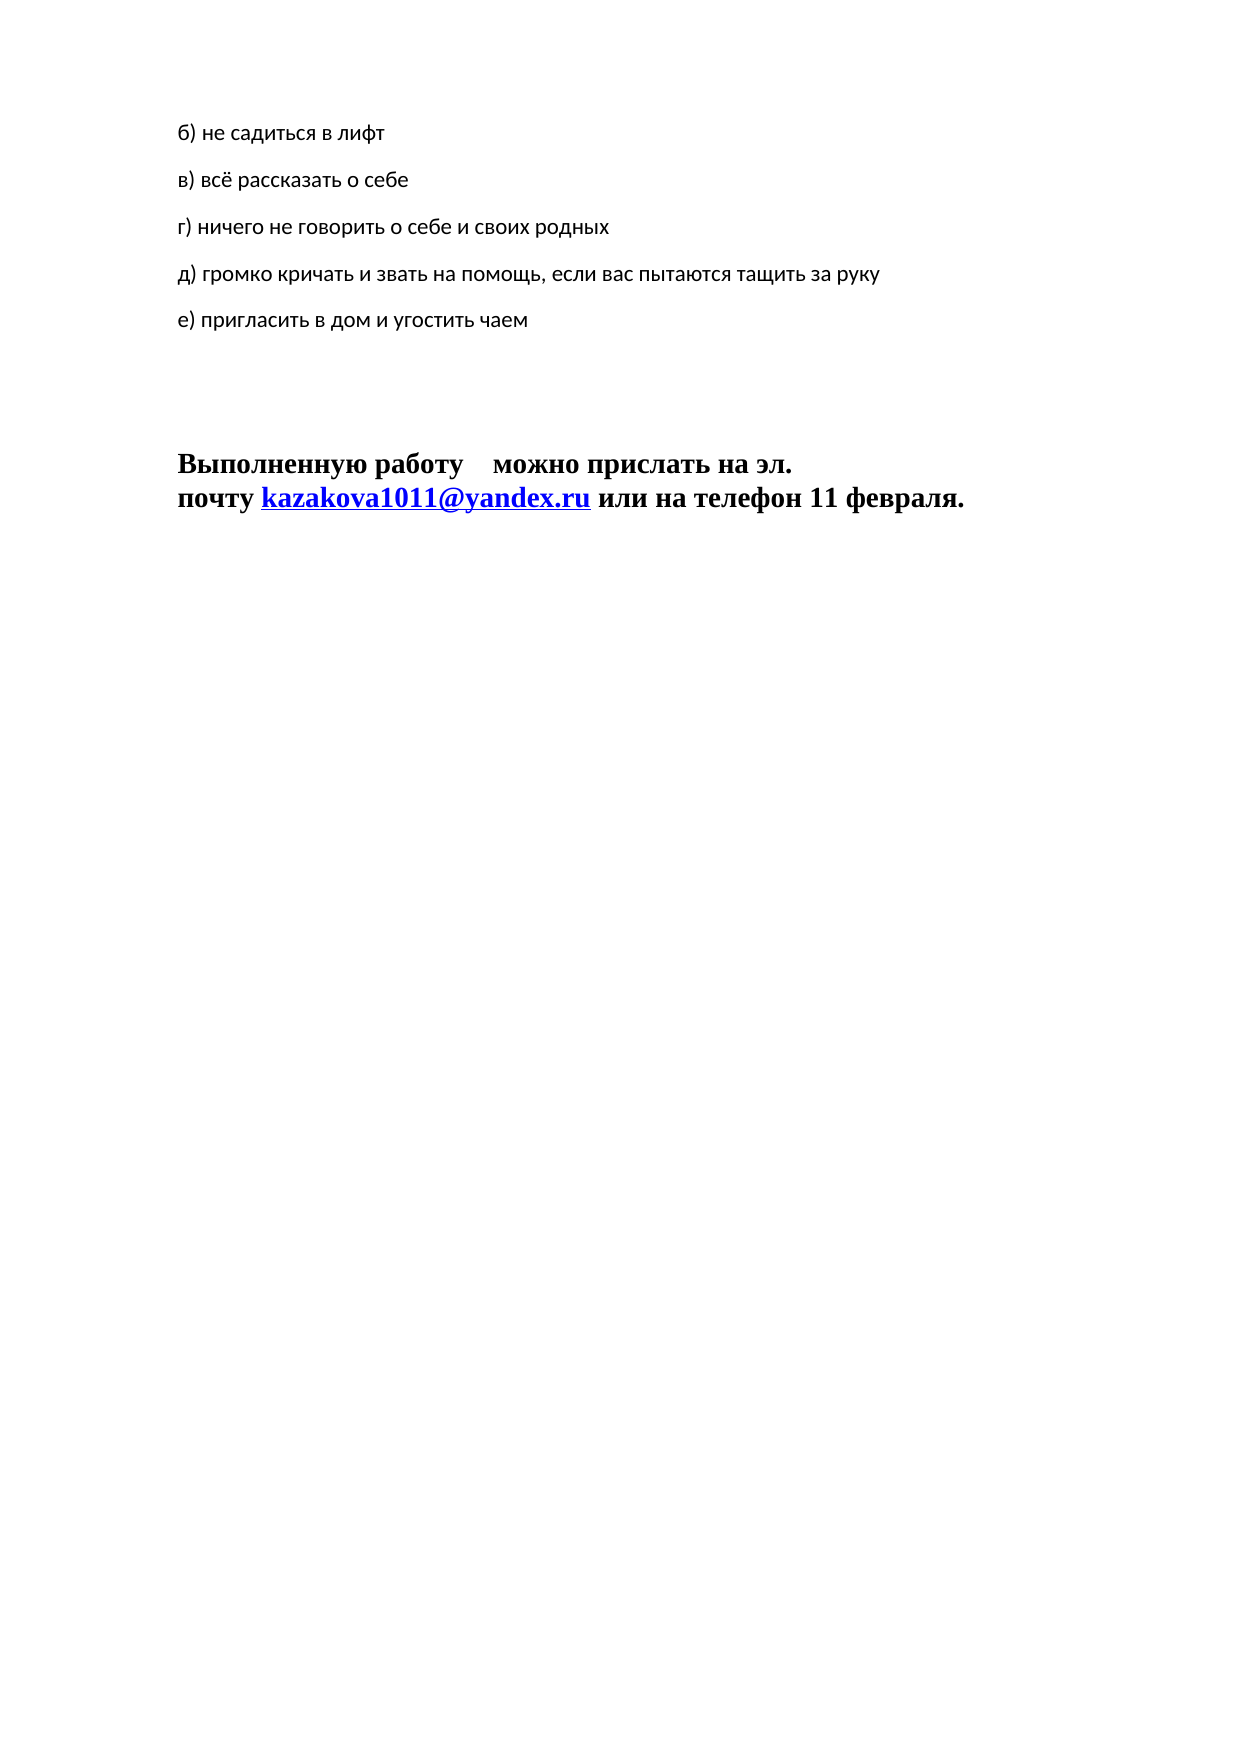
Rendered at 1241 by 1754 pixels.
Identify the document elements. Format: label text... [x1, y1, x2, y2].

text Выполненную работу можно прислать на эл. почту kazakova1011@yandex.ru или на телефон 11 февраля. [177, 446, 1152, 513]
text в) всё рассказать о себе [177, 165, 1152, 193]
text г) ничего не говорить о себе и своих родных [177, 212, 1152, 240]
text е) пригласить в дом и угостить чаем [177, 306, 1152, 334]
text д) громко кричать и звать на помощь, если вас пытаются тащить за руку [177, 259, 1152, 287]
text б) не садиться в лифт [177, 118, 1152, 146]
